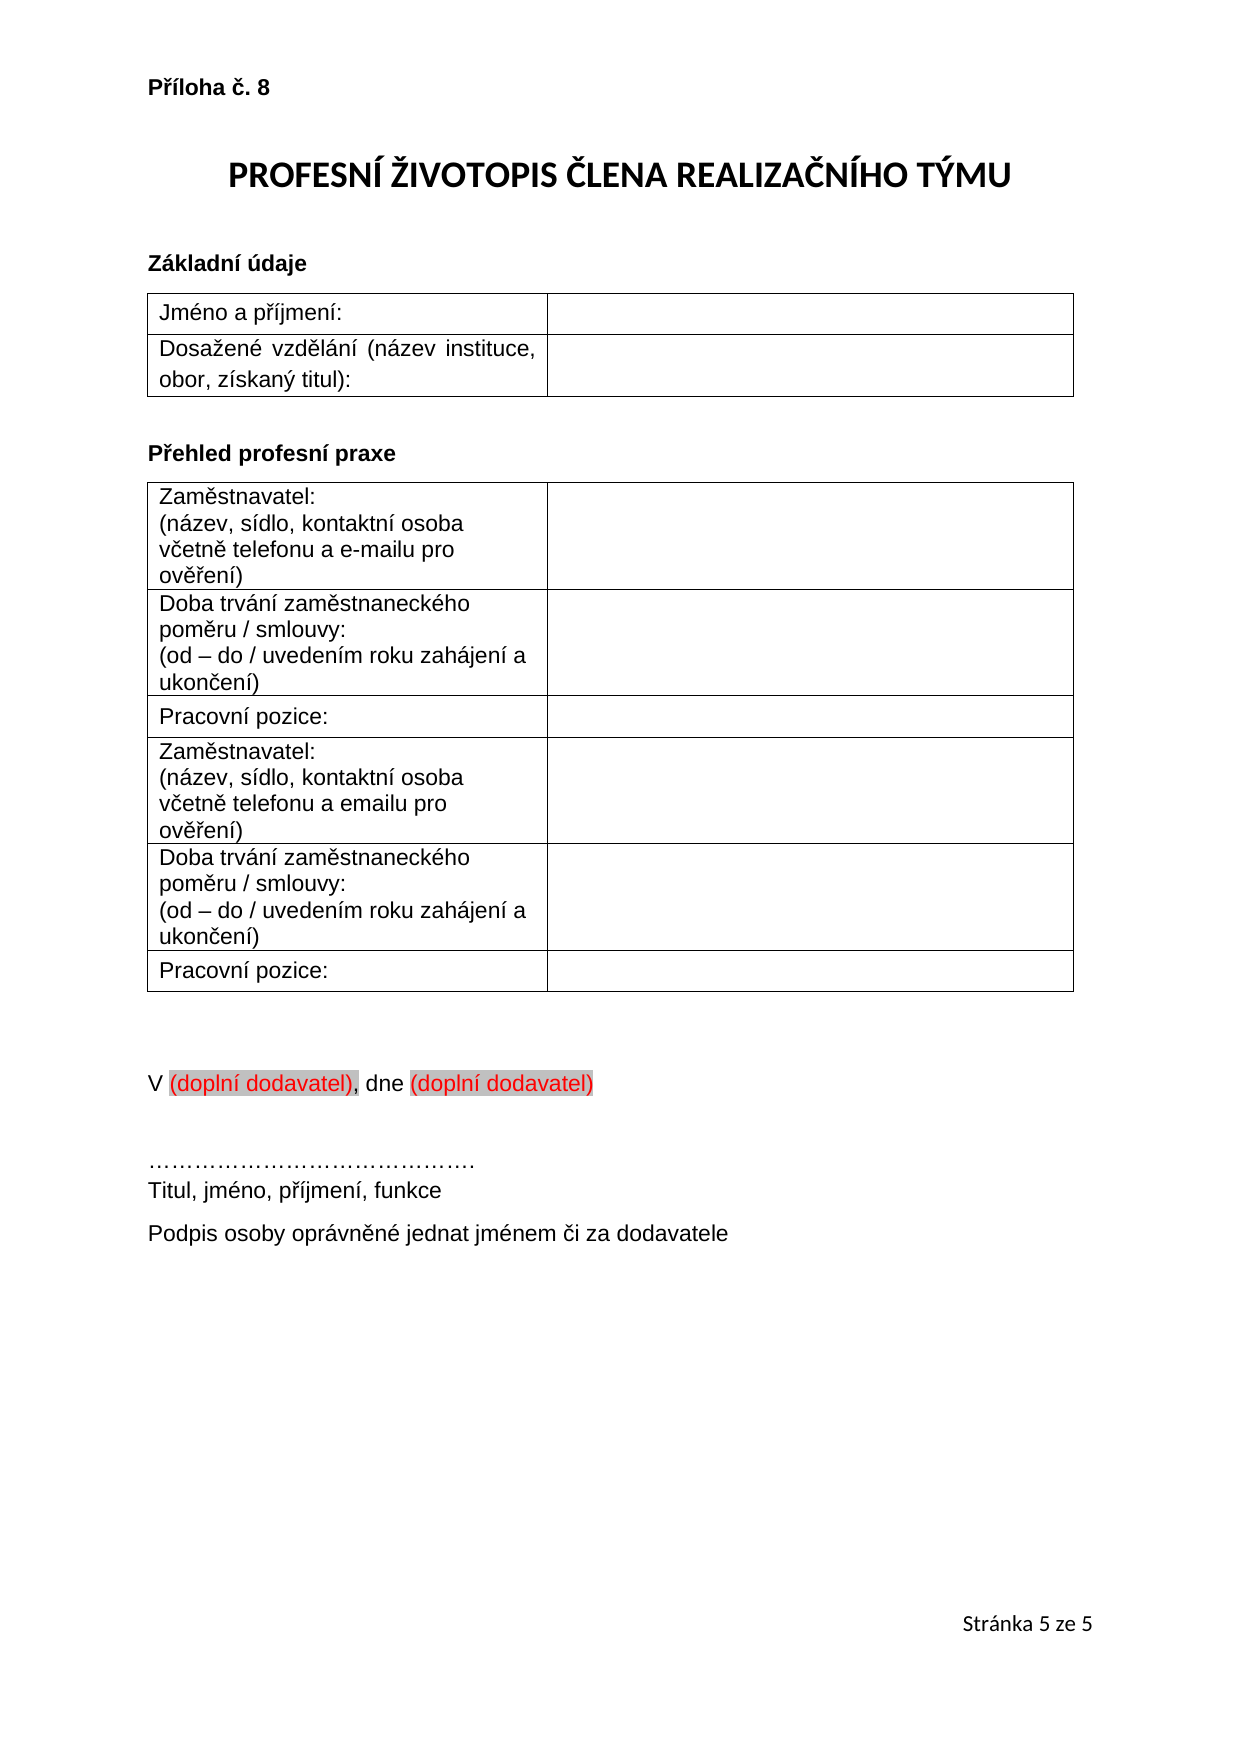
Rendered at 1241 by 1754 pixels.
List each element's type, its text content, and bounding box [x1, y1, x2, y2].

table_cell Pracovní pozice: [148, 696, 547, 737]
table_cell [548, 844, 1073, 949]
table_cell [548, 335, 1073, 396]
table_cell Doba trvání zaměstnaneckého poměru / smlouvy: (od – do / uvedením roku zahájení a ukončení) [148, 590, 547, 695]
table_header Zaměstnavatel: (název, sídlo, kontaktní osoba včetně telefonu a e-mailu pro ověření) [148, 483, 547, 589]
table_cell [548, 590, 1073, 695]
table_cell Doba trvání zaměstnaneckého poměru / smlouvy: (od – do / uvedením roku zahájení a ukončení) [148, 844, 547, 949]
text Přehled profesní praxe [148, 439, 1093, 466]
text Základní údaje [148, 250, 1093, 277]
text ……………………………………. Titul, jméno, příjmení, funkce [148, 1147, 1093, 1204]
table_header [548, 483, 1073, 589]
text PROFESNÍ ŽIVOTOPIS ČLENA REALIZAČNÍHO TÝMU [148, 151, 1093, 197]
table_header Jméno a příjmení: [148, 294, 547, 334]
table_header [548, 294, 1073, 334]
table_cell [548, 738, 1073, 843]
table_cell [548, 696, 1073, 737]
table_cell [548, 951, 1073, 991]
table_cell Dosažené vzdělání (název instituce, obor, získaný titul): [148, 335, 547, 396]
text Podpis osoby oprávněné jednat jménem či za dodavatele [148, 1220, 1093, 1247]
table_cell Zaměstnavatel: (název, sídlo, kontaktní osoba včetně telefonu a emailu pro ověření) [148, 738, 547, 843]
text V (doplní dodavatel), dne (doplní dodavatel) [148, 1069, 1093, 1096]
table_cell Pracovní pozice: [148, 951, 547, 991]
